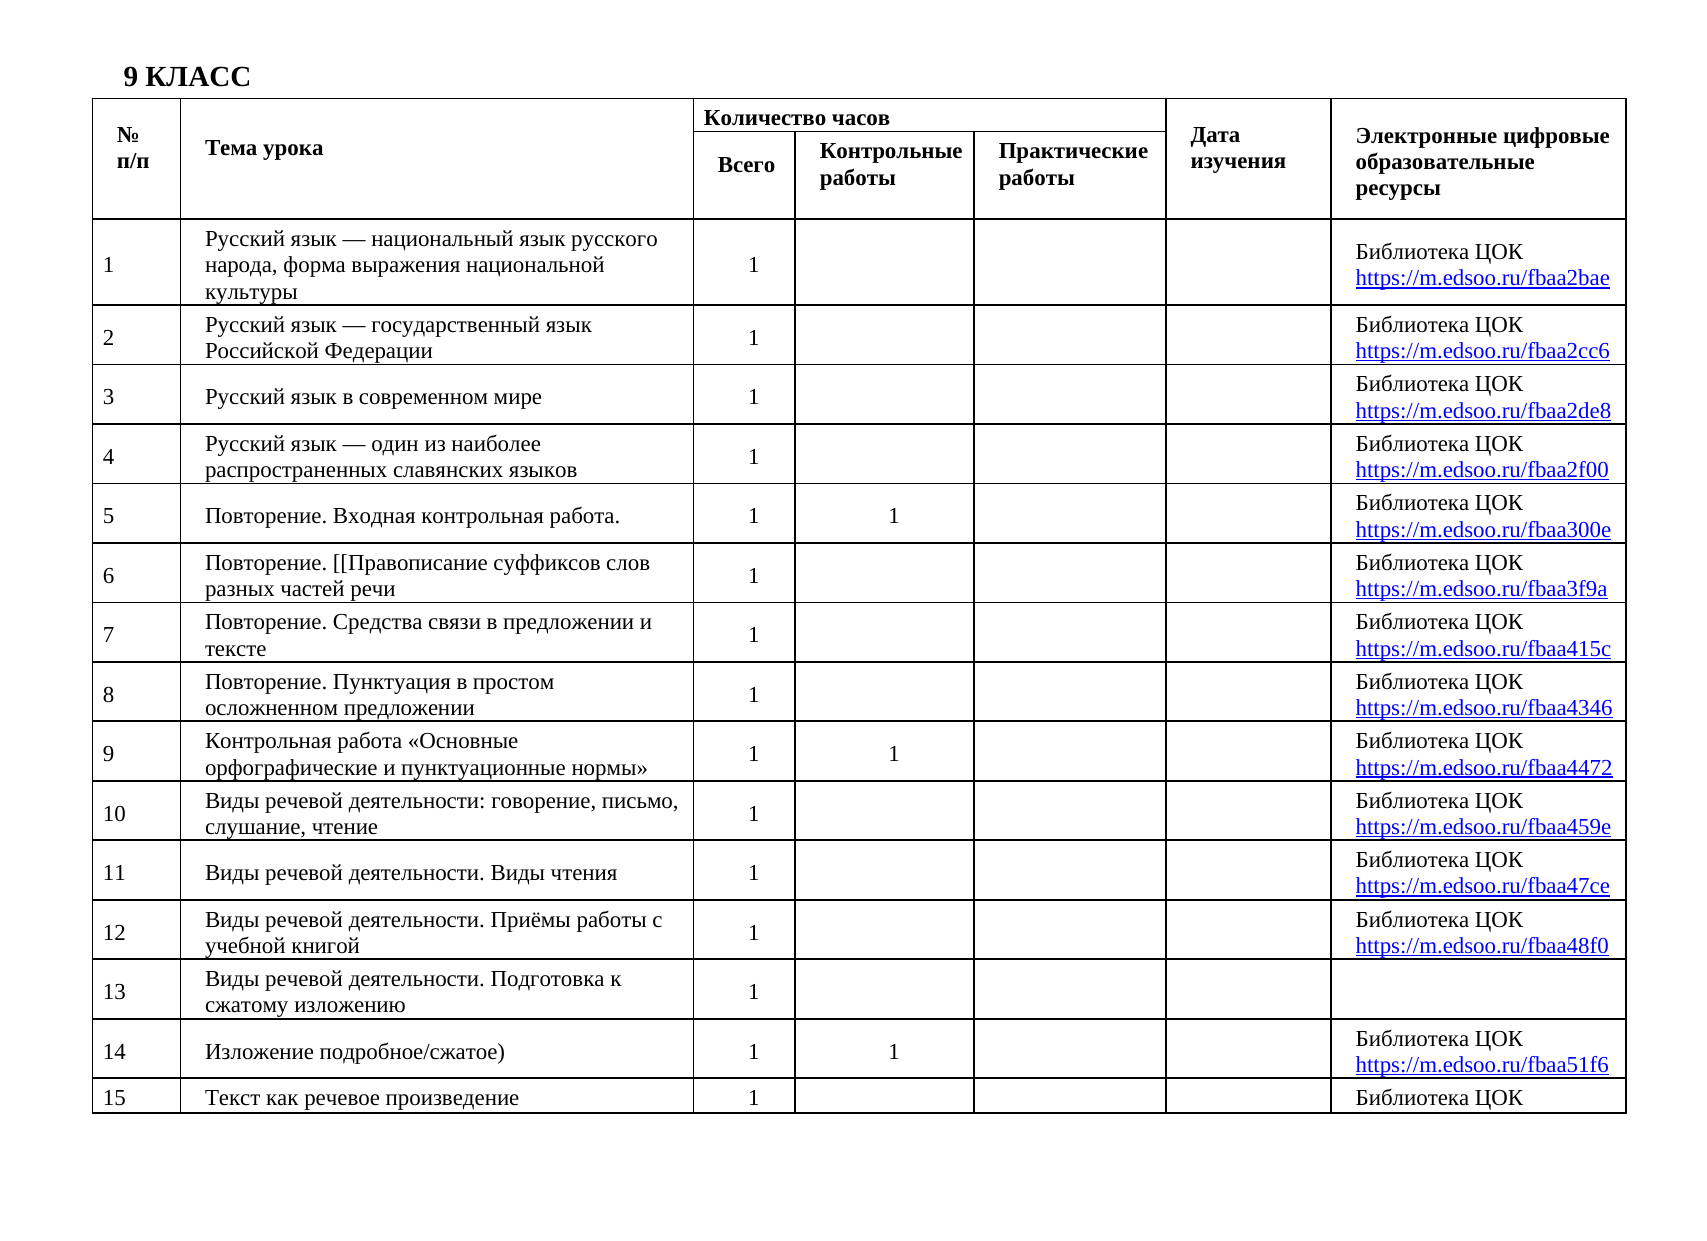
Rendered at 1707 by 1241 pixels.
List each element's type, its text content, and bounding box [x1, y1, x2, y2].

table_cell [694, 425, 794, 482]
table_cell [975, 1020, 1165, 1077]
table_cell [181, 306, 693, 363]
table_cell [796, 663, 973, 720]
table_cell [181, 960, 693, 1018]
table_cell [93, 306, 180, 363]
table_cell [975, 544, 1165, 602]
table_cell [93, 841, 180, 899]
text 9 КЛАСС [116, 59, 1633, 93]
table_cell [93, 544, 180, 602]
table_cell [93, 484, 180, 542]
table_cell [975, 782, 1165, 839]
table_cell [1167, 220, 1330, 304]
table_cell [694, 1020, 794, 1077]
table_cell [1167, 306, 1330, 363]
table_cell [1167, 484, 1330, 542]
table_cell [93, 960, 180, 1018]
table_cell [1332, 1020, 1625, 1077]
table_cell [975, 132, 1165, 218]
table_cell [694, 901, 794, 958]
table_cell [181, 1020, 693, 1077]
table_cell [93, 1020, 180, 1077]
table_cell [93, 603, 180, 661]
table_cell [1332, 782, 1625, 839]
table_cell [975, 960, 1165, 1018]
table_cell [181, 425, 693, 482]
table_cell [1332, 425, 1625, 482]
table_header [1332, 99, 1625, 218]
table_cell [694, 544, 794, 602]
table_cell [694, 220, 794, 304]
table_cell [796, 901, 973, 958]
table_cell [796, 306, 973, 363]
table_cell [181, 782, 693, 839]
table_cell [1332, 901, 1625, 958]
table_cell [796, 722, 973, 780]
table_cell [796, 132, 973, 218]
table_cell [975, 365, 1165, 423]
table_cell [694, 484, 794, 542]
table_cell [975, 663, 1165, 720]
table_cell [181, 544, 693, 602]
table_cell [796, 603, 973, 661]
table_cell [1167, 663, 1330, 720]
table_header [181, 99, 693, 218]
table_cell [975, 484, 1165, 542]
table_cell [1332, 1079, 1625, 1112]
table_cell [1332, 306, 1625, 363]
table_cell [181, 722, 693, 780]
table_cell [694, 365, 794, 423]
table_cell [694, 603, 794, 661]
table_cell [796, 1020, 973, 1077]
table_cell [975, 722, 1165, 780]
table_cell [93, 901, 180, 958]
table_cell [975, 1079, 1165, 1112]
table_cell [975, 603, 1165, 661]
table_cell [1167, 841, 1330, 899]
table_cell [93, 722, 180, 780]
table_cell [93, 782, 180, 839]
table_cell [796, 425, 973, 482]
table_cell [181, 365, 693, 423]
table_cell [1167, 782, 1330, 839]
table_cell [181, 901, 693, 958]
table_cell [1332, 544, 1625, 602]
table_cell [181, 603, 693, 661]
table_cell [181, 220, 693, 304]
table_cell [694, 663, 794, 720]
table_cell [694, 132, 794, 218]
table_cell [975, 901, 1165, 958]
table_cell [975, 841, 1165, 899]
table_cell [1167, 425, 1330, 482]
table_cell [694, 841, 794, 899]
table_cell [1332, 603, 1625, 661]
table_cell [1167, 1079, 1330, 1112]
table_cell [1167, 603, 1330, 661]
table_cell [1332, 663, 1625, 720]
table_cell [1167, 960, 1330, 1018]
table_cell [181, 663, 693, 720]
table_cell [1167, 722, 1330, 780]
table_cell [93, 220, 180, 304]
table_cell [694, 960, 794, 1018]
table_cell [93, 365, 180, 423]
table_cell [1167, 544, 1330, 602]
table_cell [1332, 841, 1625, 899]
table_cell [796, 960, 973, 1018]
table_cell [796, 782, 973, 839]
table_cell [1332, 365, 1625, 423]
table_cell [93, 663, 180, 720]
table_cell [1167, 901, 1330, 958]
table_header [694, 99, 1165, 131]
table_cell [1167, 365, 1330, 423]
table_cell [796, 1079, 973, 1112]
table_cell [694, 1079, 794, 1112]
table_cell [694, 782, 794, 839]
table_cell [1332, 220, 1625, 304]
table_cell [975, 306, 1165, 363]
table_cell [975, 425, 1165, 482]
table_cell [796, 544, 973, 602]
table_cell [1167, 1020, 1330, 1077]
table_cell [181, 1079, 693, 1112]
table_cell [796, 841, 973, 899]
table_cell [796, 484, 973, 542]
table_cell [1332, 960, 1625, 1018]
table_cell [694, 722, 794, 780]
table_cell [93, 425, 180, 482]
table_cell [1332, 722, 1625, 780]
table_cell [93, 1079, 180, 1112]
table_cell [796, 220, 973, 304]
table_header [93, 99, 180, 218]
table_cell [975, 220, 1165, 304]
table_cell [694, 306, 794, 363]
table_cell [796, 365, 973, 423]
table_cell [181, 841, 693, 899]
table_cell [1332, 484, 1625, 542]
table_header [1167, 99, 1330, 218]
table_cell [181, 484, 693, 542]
